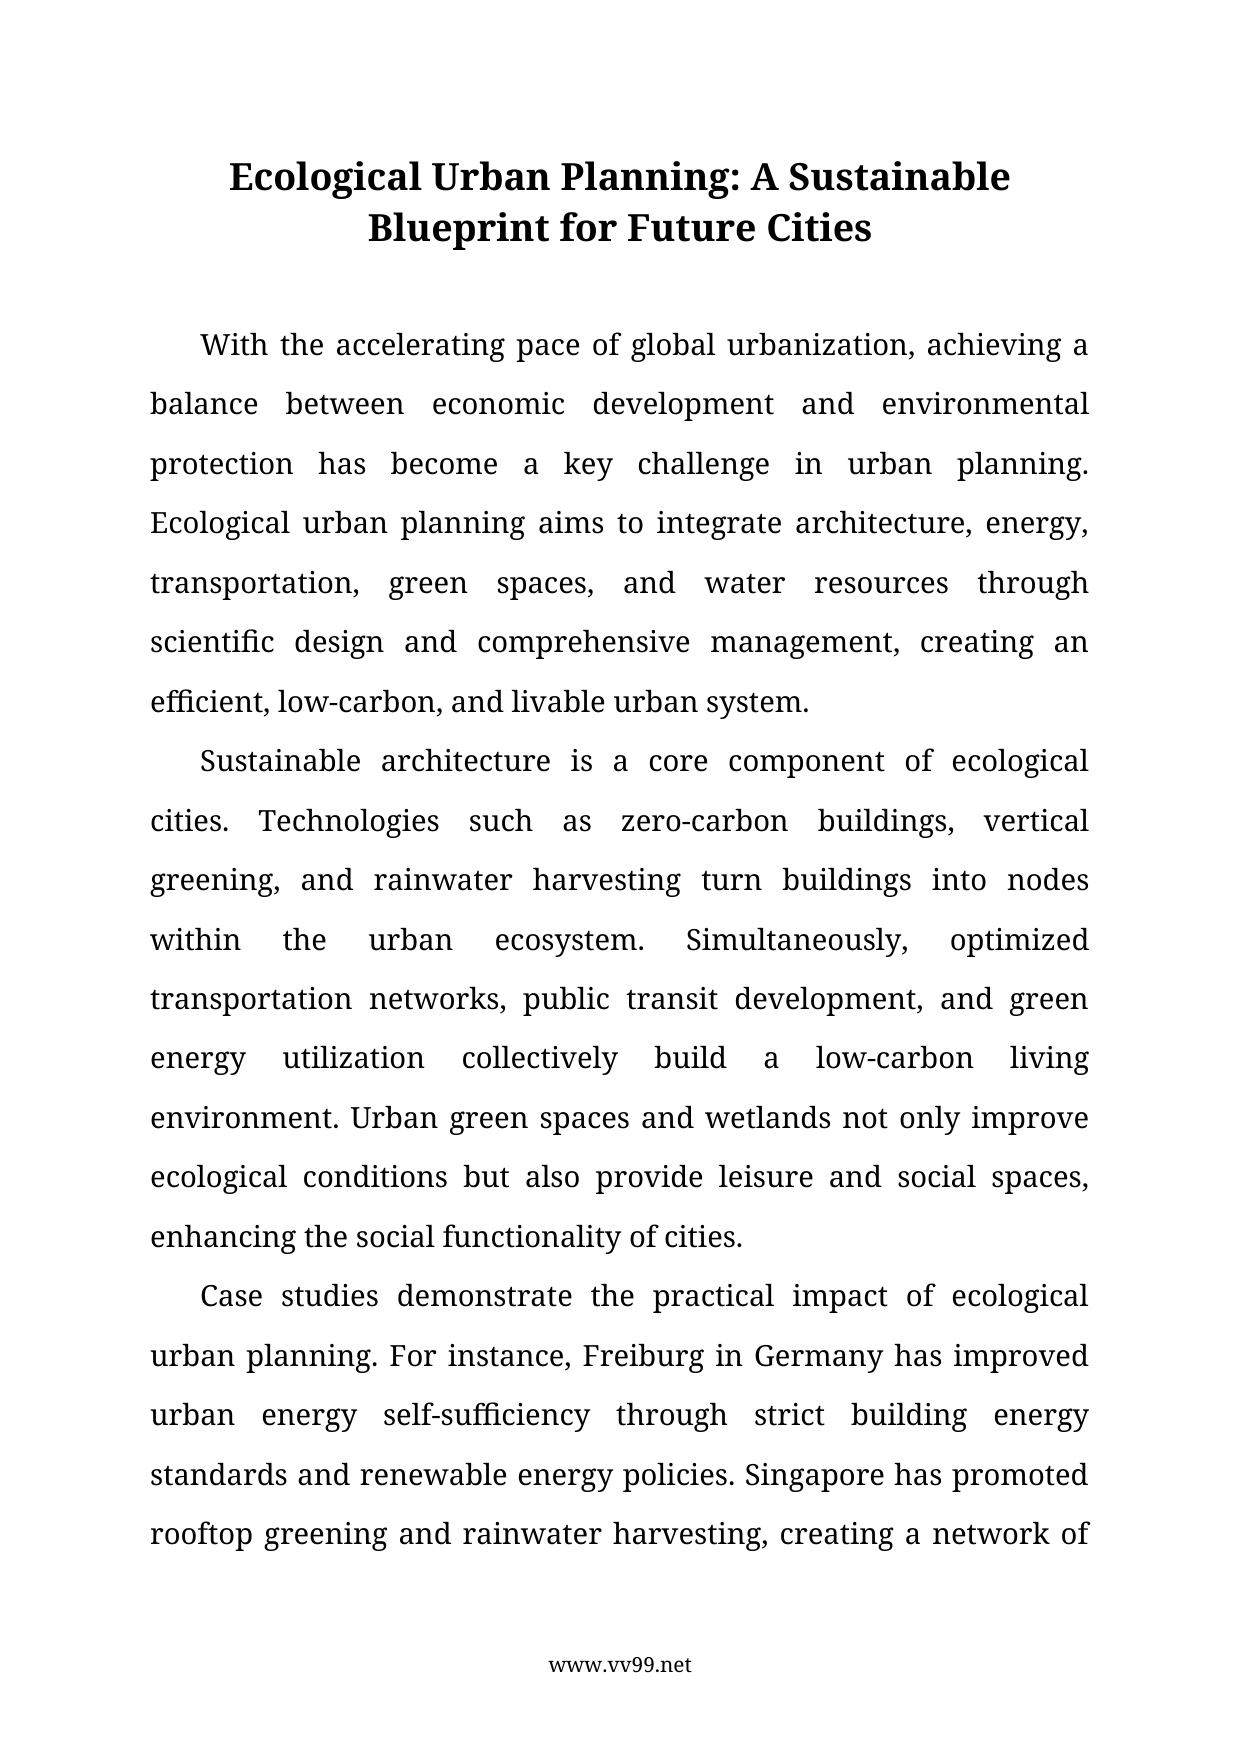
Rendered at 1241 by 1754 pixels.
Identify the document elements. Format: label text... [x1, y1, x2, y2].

subtitle Ecological Urban Planning: A Sustainable Blueprint for Future Cities [150, 150, 1090, 252]
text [150, 1276, 1090, 1553]
text With the accelerating pace of global urbanization, achieving a balance between economic development and environmental protection has become a key challenge in urban planning. Ecological urban planning aims to integrate architecture, energy, transportation, green spaces, and water resources through scientific design and comprehensive management, creating an efficient, low-carbon, and livable urban system. [150, 324, 1090, 721]
text Sustainable architecture is a core component of ecological cities. Technologies such as zero-carbon buildings, vertical greening, and rainwater harvesting turn buildings into nodes within the urban ecosystem. Simultaneously, optimized transportation networks, public transit development, and green energy utilization collectively build a low-carbon living environment. Urban green spaces and wetlands not only improve ecological conditions but also provide leisure and social spaces, enhancing the social functionality of cities. [150, 740, 1090, 1256]
